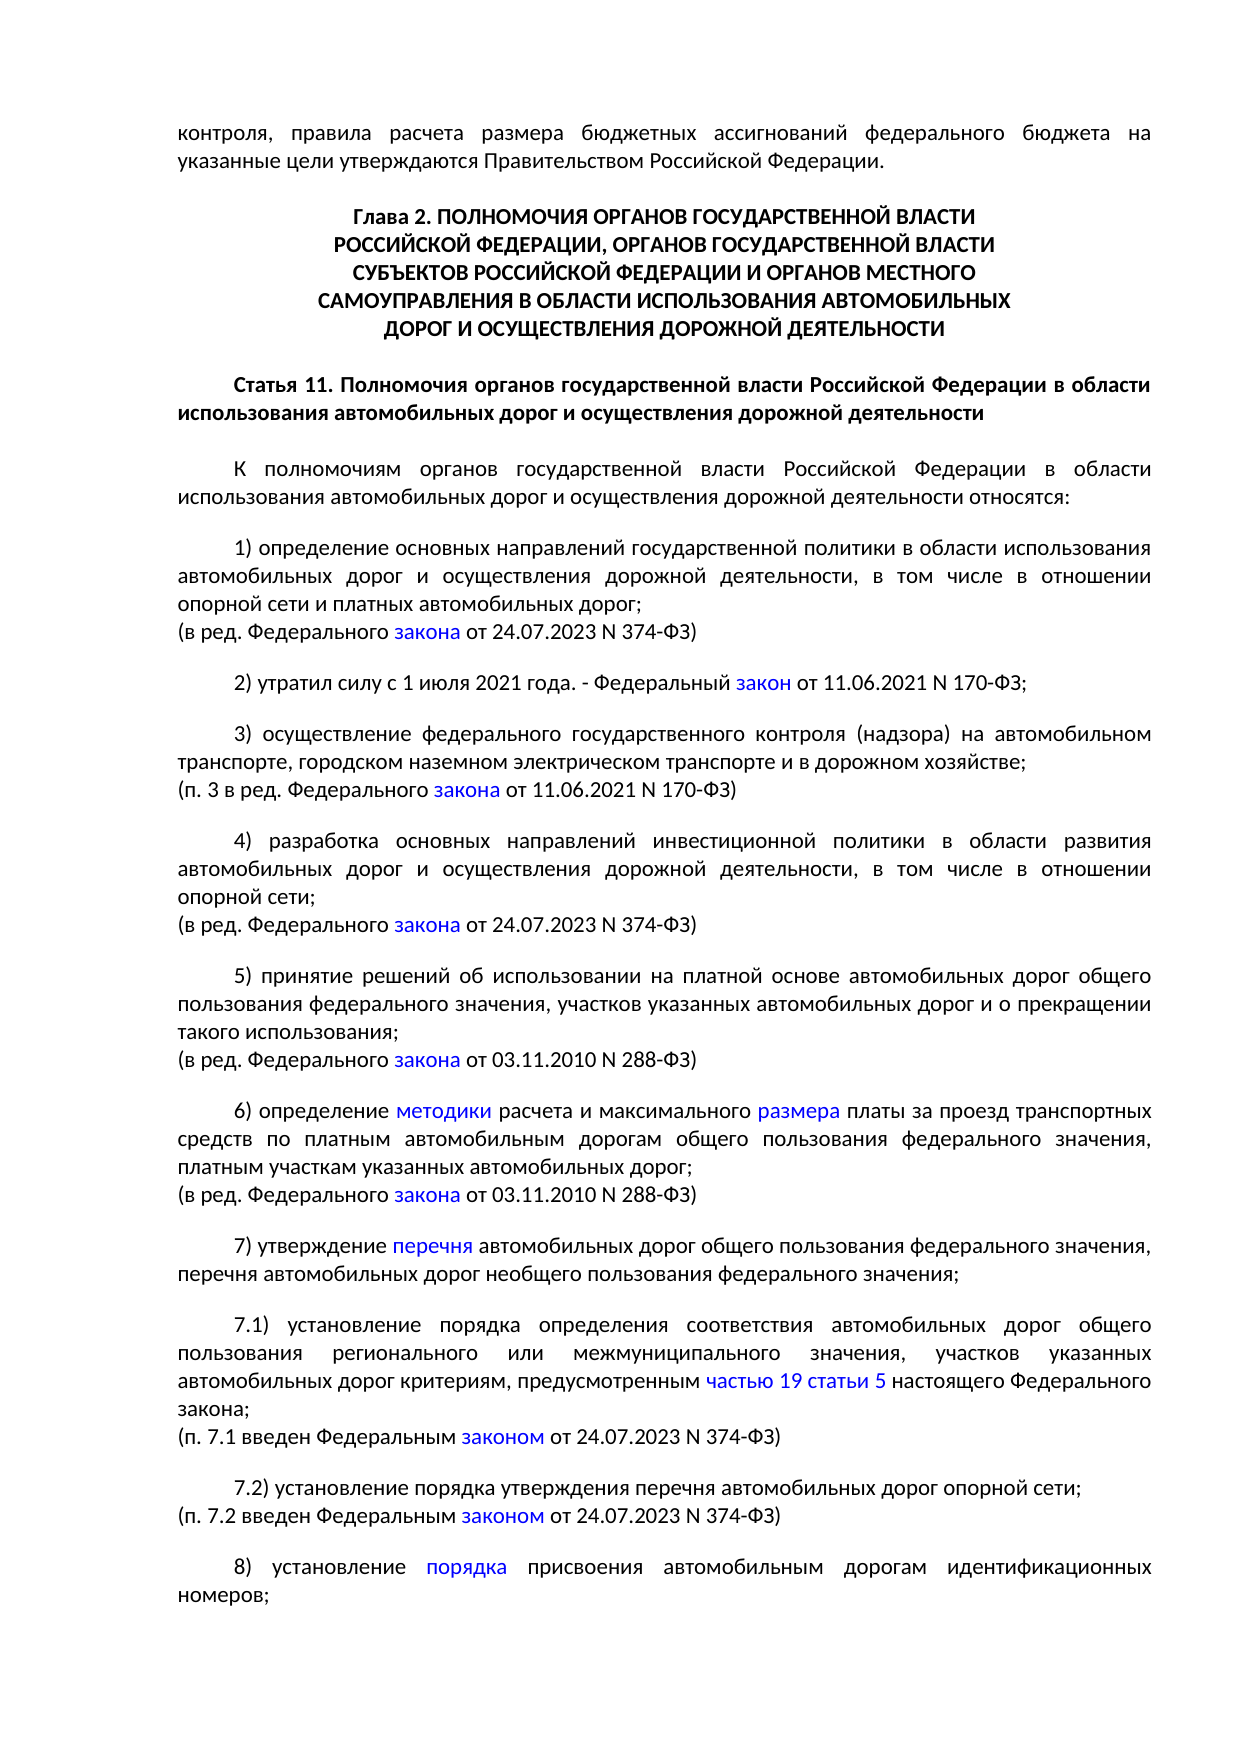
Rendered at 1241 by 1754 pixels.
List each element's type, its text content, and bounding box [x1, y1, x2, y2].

text 8) установление порядка присвоения автомобильным дорогам идентификационных номеров; [177, 1552, 1152, 1608]
title РОССИЙСКОЙ ФЕДЕРАЦИИ, ОРГАНОВ ГОСУДАРСТВЕННОЙ ВЛАСТИ [177, 230, 1152, 258]
text 5) принятие решений об использовании на платной основе автомобильных дорог общего пользования федерального значения, участков указанных автомобильных дорог и о прекращении такого использования; [177, 961, 1152, 1045]
title ДОРОГ И ОСУЩЕСТВЛЕНИЯ ДОРОЖНОЙ ДЕЯТЕЛЬНОСТИ [177, 314, 1152, 342]
text (в ред. Федерального закона от 24.07.2023 N 374-ФЗ) [177, 617, 1152, 645]
title Глава 2. ПОЛНОМОЧИЯ ОРГАНОВ ГОСУДАРСТВЕННОЙ ВЛАСТИ [177, 202, 1152, 230]
text (в ред. Федерального закона от 03.11.2010 N 288-ФЗ) [177, 1180, 1152, 1208]
text (п. 7.2 введен Федеральным законом от 24.07.2023 N 374-ФЗ) [177, 1501, 1152, 1529]
text 7) утверждение перечня автомобильных дорог общего пользования федерального значения, перечня автомобильных дорог необщего пользования федерального значения; [177, 1231, 1152, 1287]
text (в ред. Федерального закона от 24.07.2023 N 374-ФЗ) [177, 910, 1152, 938]
title Статья 11. Полномочия органов государственной власти Российской Федерации в области использования автомобильных дорог и осуществления дорожной деятельности [177, 370, 1152, 426]
text (в ред. Федерального закона от 03.11.2010 N 288-ФЗ) [177, 1045, 1152, 1073]
text 7.1) установление порядка определения соответствия автомобильных дорог общего пользования регионального или межмуниципального значения, участков указанных автомобильных дорог критериям, предусмотренным частью 19 статьи 5 настоящего Федерального закона; [177, 1310, 1152, 1422]
title САМОУПРАВЛЕНИЯ В ОБЛАСТИ ИСПОЛЬЗОВАНИЯ АВТОМОБИЛЬНЫХ [177, 286, 1152, 314]
text 7.2) установление порядка утверждения перечня автомобильных дорог опорной сети; [177, 1473, 1152, 1501]
text 3) осуществление федерального государственного контроля (надзора) на автомобильном транспорте, городском наземном электрическом транспорте и в дорожном хозяйстве; [177, 719, 1152, 775]
text 6) определение методики расчета и максимального размера платы за проезд транспортных средств по платным автомобильным дорогам общего пользования федерального значения, платным участкам указанных автомобильных дорог; [177, 1096, 1152, 1180]
text (п. 7.1 введен Федеральным законом от 24.07.2023 N 374-ФЗ) [177, 1422, 1152, 1450]
text 2) утратил силу с 1 июля 2021 года. - Федеральный закон от 11.06.2021 N 170-ФЗ; [177, 668, 1152, 696]
title СУБЪЕКТОВ РОССИЙСКОЙ ФЕДЕРАЦИИ И ОРГАНОВ МЕСТНОГО [177, 258, 1152, 286]
text К полномочиям органов государственной власти Российской Федерации в области использования автомобильных дорог и осуществления дорожной деятельности относятся: [177, 454, 1152, 510]
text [177, 118, 1152, 174]
text 1) определение основных направлений государственной политики в области использования автомобильных дорог и осуществления дорожной деятельности, в том числе в отношении опорной сети и платных автомобильных дорог; [177, 533, 1152, 617]
text 4) разработка основных направлений инвестиционной политики в области развития автомобильных дорог и осуществления дорожной деятельности, в том числе в отношении опорной сети; [177, 826, 1152, 910]
text (п. 3 в ред. Федерального закона от 11.06.2021 N 170-ФЗ) [177, 775, 1152, 803]
